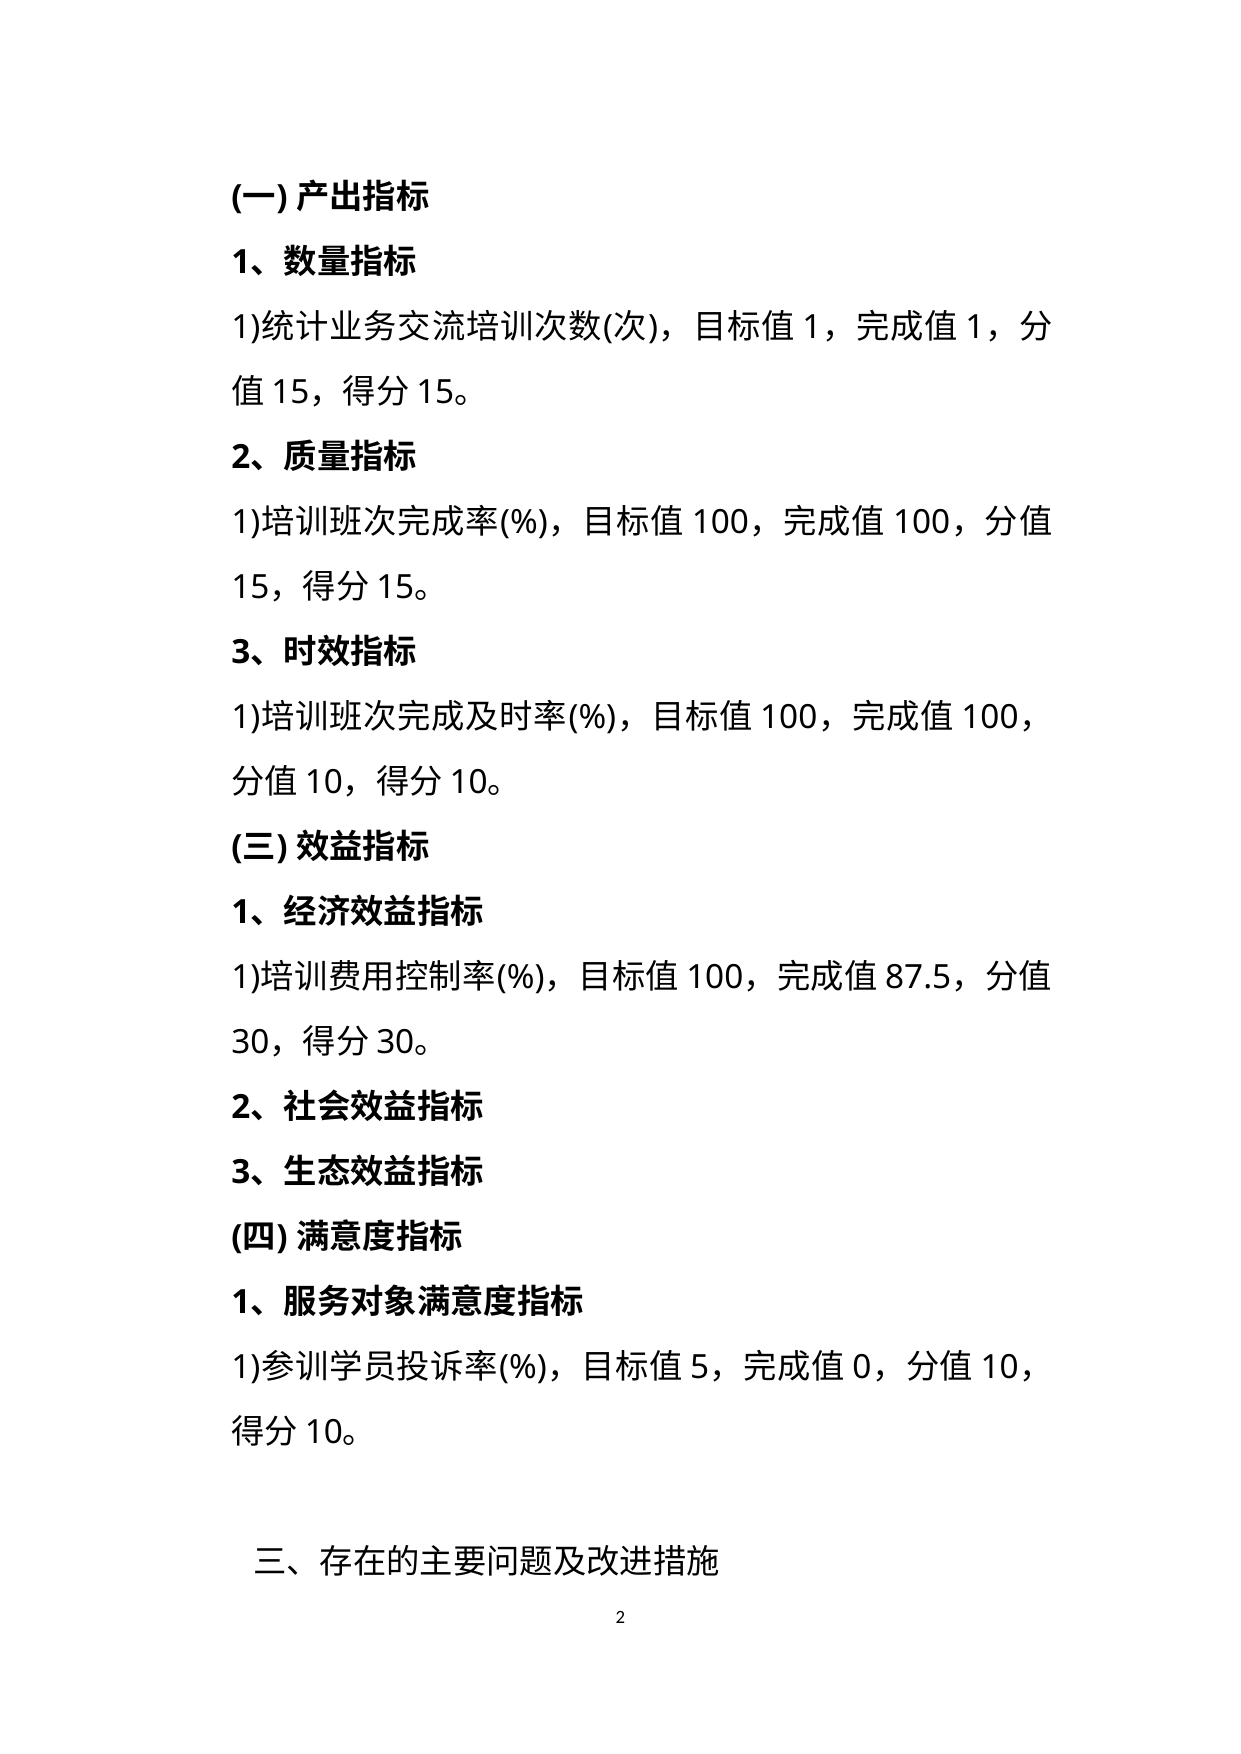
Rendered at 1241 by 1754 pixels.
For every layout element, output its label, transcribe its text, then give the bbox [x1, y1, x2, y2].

text 三、存在的主要问题及改进措施 [187, 1527, 1053, 1592]
text 1)培训费用控制率(%)，目标值100，完成值87.5，分值30，得分30。 [231, 942, 1053, 1072]
text 3、生态效益指标 [231, 1137, 1053, 1202]
text 2、质量指标 [231, 422, 1053, 487]
text 1)培训班次完成及时率(%)，目标值100，完成值100，分值10，得分10。 [231, 682, 1053, 812]
text 1、服务对象满意度指标 [231, 1267, 1053, 1332]
text (一) 产出指标 [231, 162, 1053, 227]
text 1、数量指标 [231, 227, 1053, 292]
text 1、经济效益指标 [231, 877, 1053, 942]
text (四) 满意度指标 [231, 1202, 1053, 1267]
text 1)参训学员投诉率(%)，目标值5，完成值0，分值10，得分10。 [231, 1332, 1053, 1462]
text 3、时效指标 [231, 617, 1053, 682]
text 1)培训班次完成率(%)，目标值100，完成值100，分值15，得分15。 [231, 487, 1053, 617]
text 1)统计业务交流培训次数(次)，目标值1，完成值1，分值15，得分15。 [231, 292, 1053, 422]
text (三) 效益指标 [231, 812, 1053, 877]
text 2、社会效益指标 [231, 1072, 1053, 1137]
